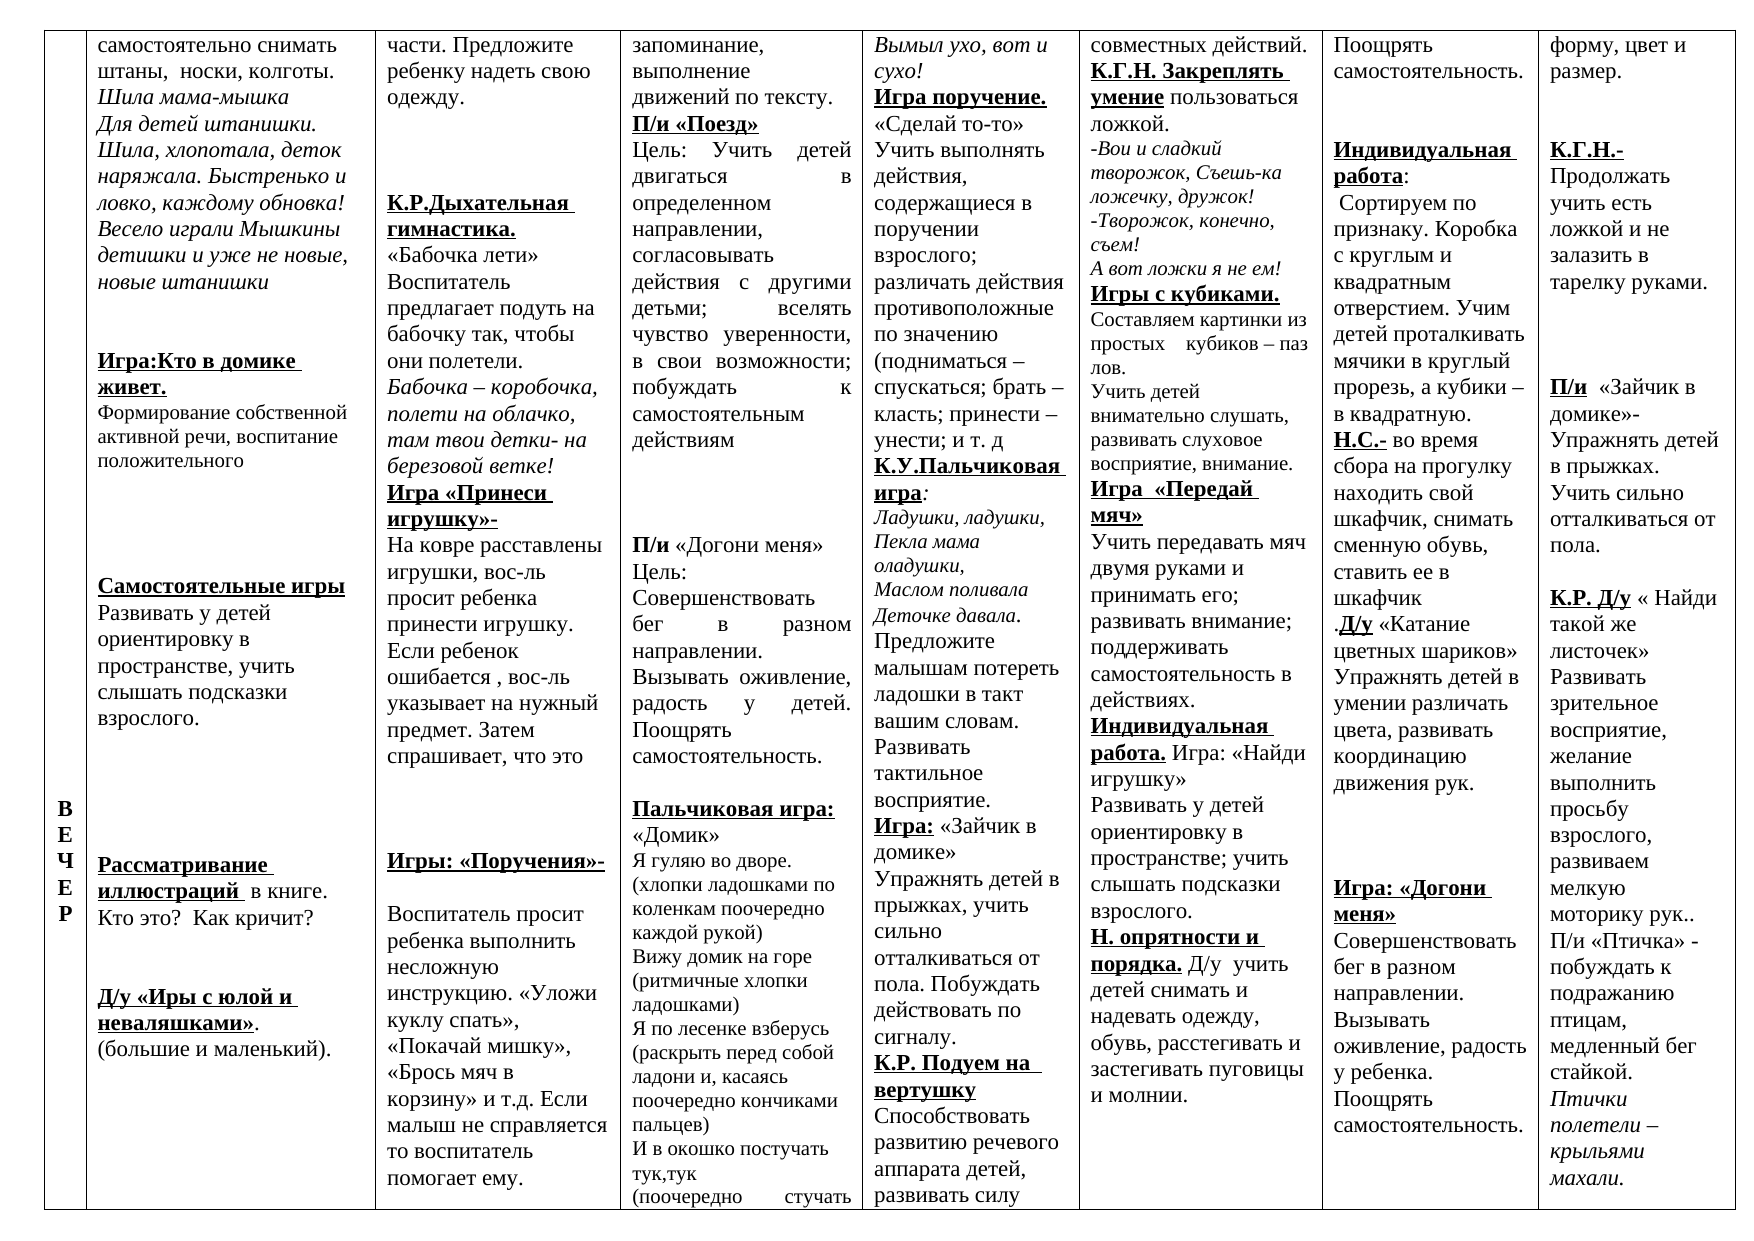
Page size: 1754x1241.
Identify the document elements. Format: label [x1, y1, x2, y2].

table_cell [621, 31, 862, 1208]
table_cell [1323, 31, 1538, 1208]
table_cell [45, 31, 86, 1208]
table_cell [87, 31, 375, 1208]
table_cell [1080, 31, 1322, 1208]
table_cell [1539, 31, 1735, 1208]
table_cell [376, 31, 620, 1208]
table_cell [863, 31, 1079, 1208]
